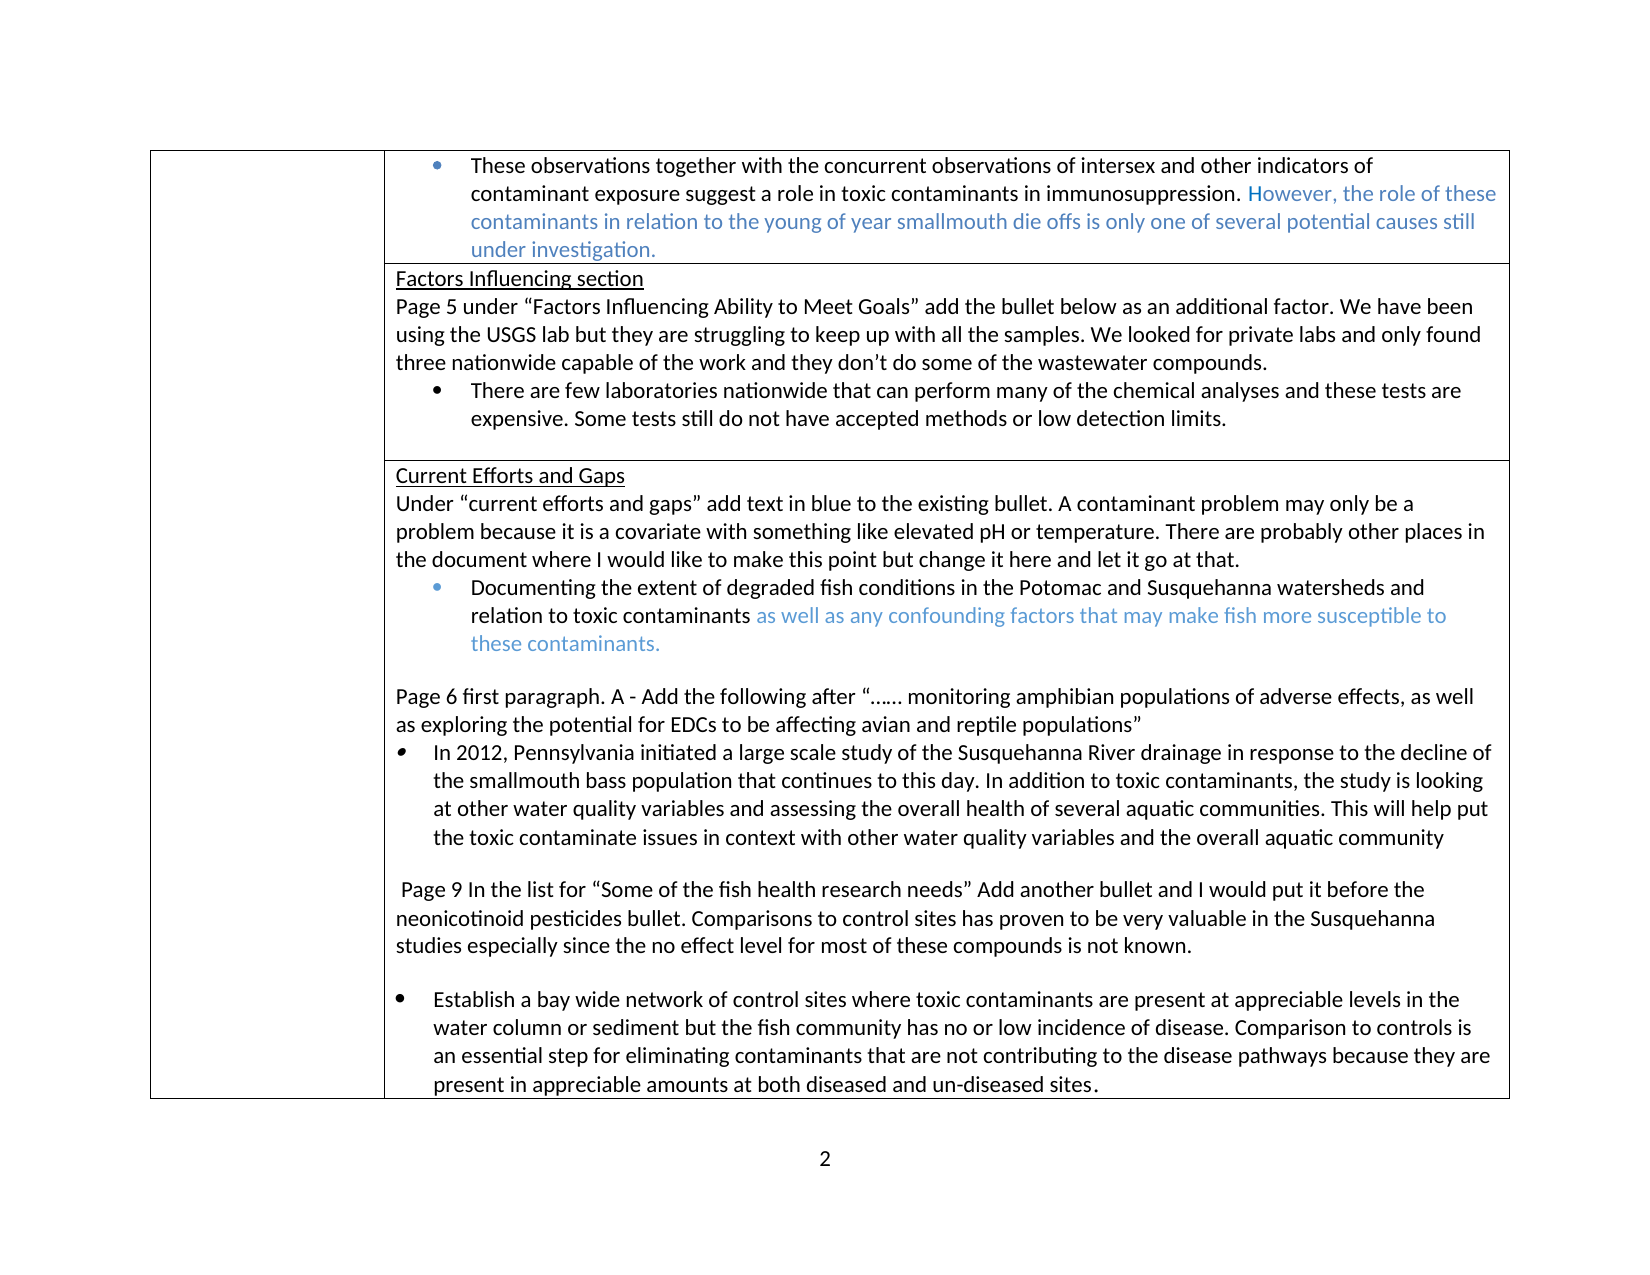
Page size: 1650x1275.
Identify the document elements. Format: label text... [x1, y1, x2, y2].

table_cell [385, 151, 1509, 263]
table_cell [385, 461, 1509, 1098]
table_cell Factors Influencing section Page 5 under “Factors Influencing Ability to Meet Goals” add the bullet below as an additional factor. We have been using the USGS lab but they are struggling to keep up with all the samples. We looked for private labs and only found three nationwide capable of the work and they don’t do some of the wastewater compounds. There are few laboratories nationwide that can perform many of the chemical analyses and these tests are expensive. Some tests still do not have accepted methods or low detection limits. [385, 264, 1509, 460]
